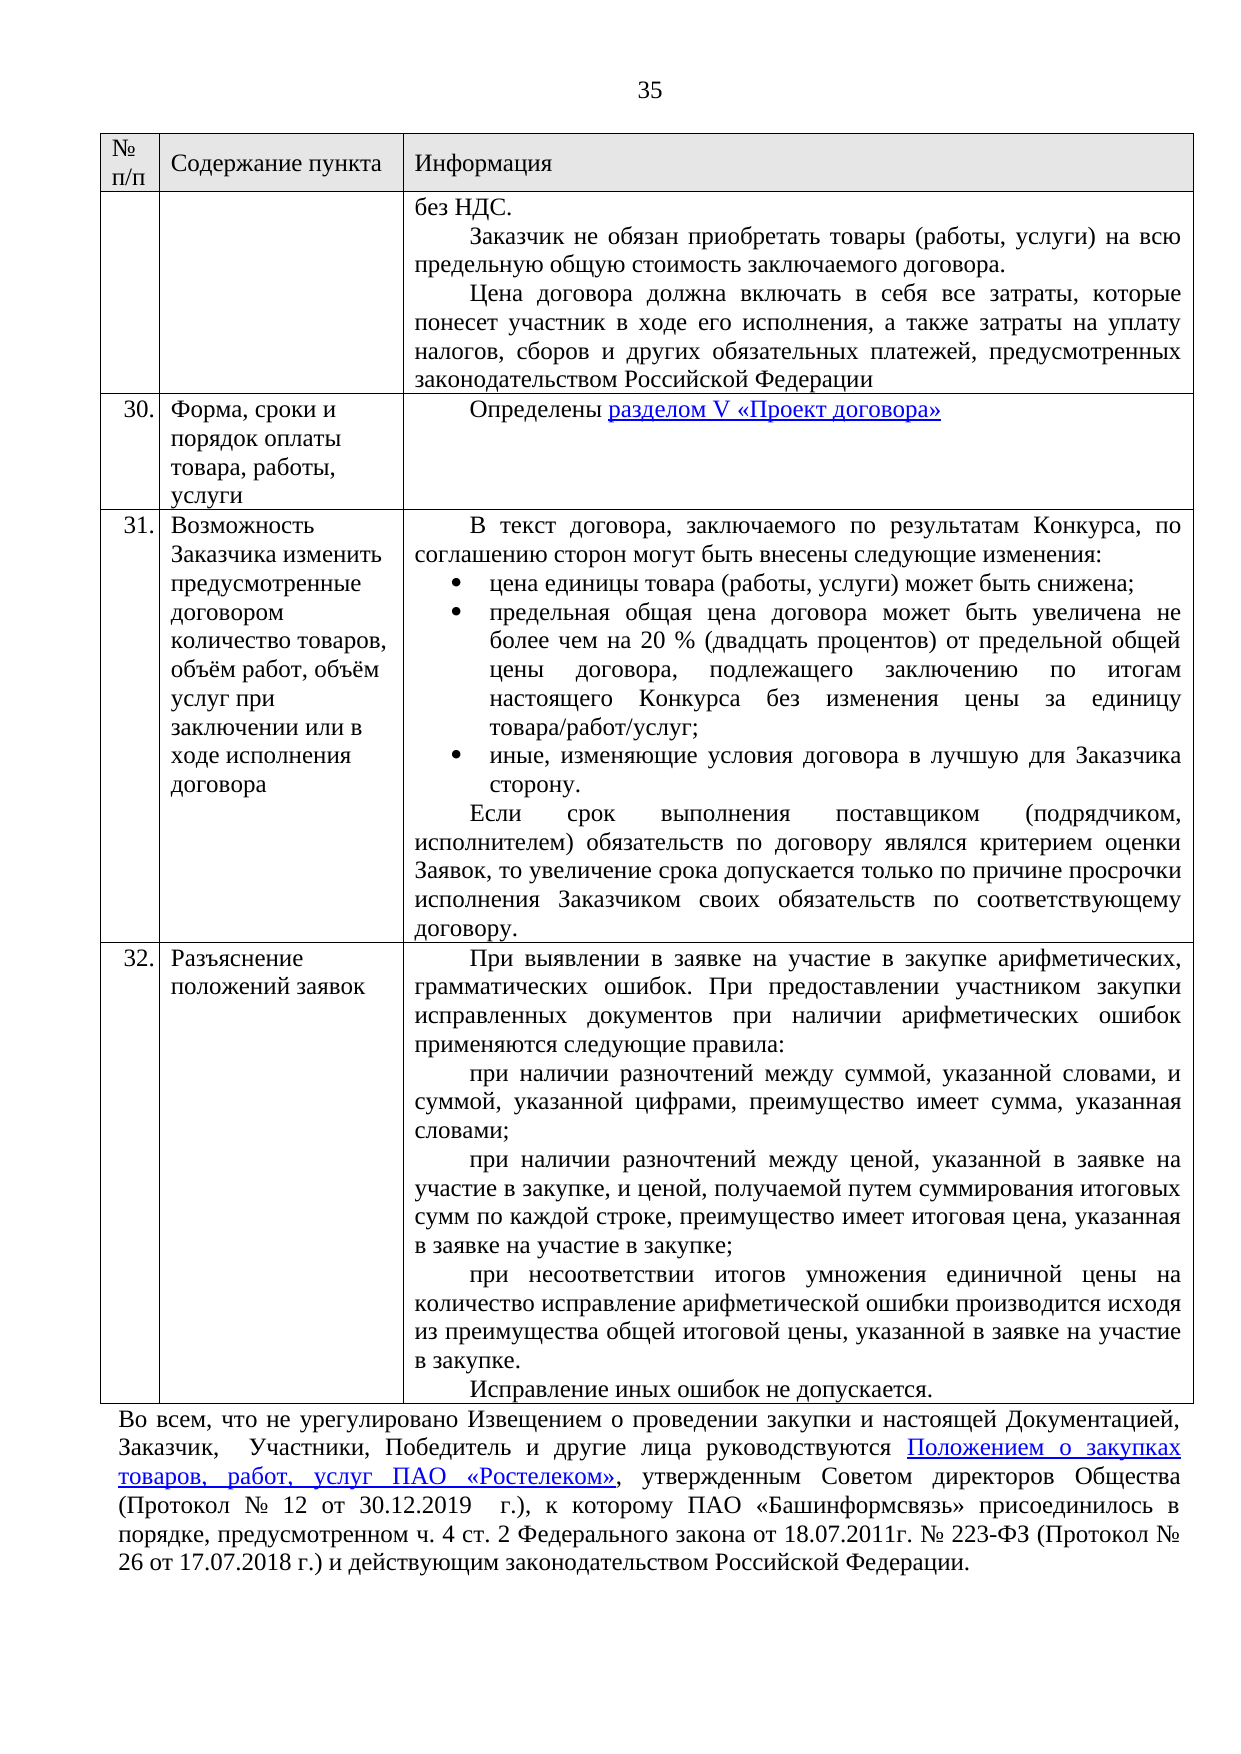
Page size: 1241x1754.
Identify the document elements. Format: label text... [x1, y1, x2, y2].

table_cell [101, 192, 159, 393]
table_cell Определены разделом V «Проект договора» [404, 394, 1193, 509]
table_cell [101, 394, 159, 509]
table_cell Разъяснение положений заявок [160, 943, 403, 1403]
table_cell При выявлении в заявке на участие в закупке арифметических, грамматических ошибок. При предоставлении участником закупки исправленных документов при наличии арифметических ошибок применяются следующие правила: при наличии разночтений между суммой, указанной словами, и суммой, указанной цифрами, преимущество имеет сумма, указанная словами; при наличии разночтений между ценой, указанной в заявке на участие в закупке, и ценой, получаемой путем суммирования итоговых сумм по каждой строке, преимущество имеет итоговая цена, указанная в заявке на участие в закупке; при несоответствии итогов умножения единичной цены на количество исправление арифметической ошибки производится исходя из преимущества общей итоговой цены, указанной в заявке на участие в закупке. Исправление иных ошибок не допускается. [404, 943, 1193, 1403]
table_cell Возможность Заказчика изменить предусмотренные договором количество товаров, объём работ, объём услуг при заключении или в ходе исполнения договора [160, 510, 403, 942]
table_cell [404, 192, 1193, 393]
table_header № п/п [101, 134, 159, 191]
table_header Информация [404, 134, 1193, 191]
table_header Содержание пункта [160, 134, 403, 191]
text Во всем, что не урегулировано Извещением о проведении закупки и настоящей Документацией, Заказчик, Участники, Победитель и другие лица руководствуются Положением о закупках товаров, работ, услуг ПАО «Ростелеком», утвержденным Советом директоров Общества (Протокол № 12 от 30.12.2019 г.), к которому ПАО «Башинформсвязь» присоединилось в порядке, предусмотренном ч. 4 ст. 2 Федерального закона от 18.07.2011г. № 223-ФЗ (Протокол № 26 от 17.07.2018 г.) и действующим законодательством Российской Федерации. [118, 1404, 1181, 1576]
table_cell В текст договора, заключаемого по результатам Конкурса, по соглашению сторон могут быть внесены следующие изменения: цена единицы товара (работы, услуги) может быть снижена; предельная общая цена договора может быть увеличена не более чем на 20 % (двадцать процентов) от предельной общей цены договора, подлежащего заключению по итогам настоящего Конкурса без изменения цены за единицу товара/работ/услуг; иные, изменяющие условия договора в лучшую для Заказчика сторону. Если срок выполнения поставщиком (подрядчиком, исполнителем) обязательств по договору являлся критерием оценки Заявок, то увеличение срока допускается только по причине просрочки исполнения Заказчиком своих обязательств по соответствующему договору. [404, 510, 1193, 942]
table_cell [160, 192, 403, 393]
table_cell [101, 943, 159, 1403]
table_cell [101, 510, 159, 942]
table_cell Форма, сроки и порядок оплаты товара, работы, услуги [160, 394, 403, 509]
